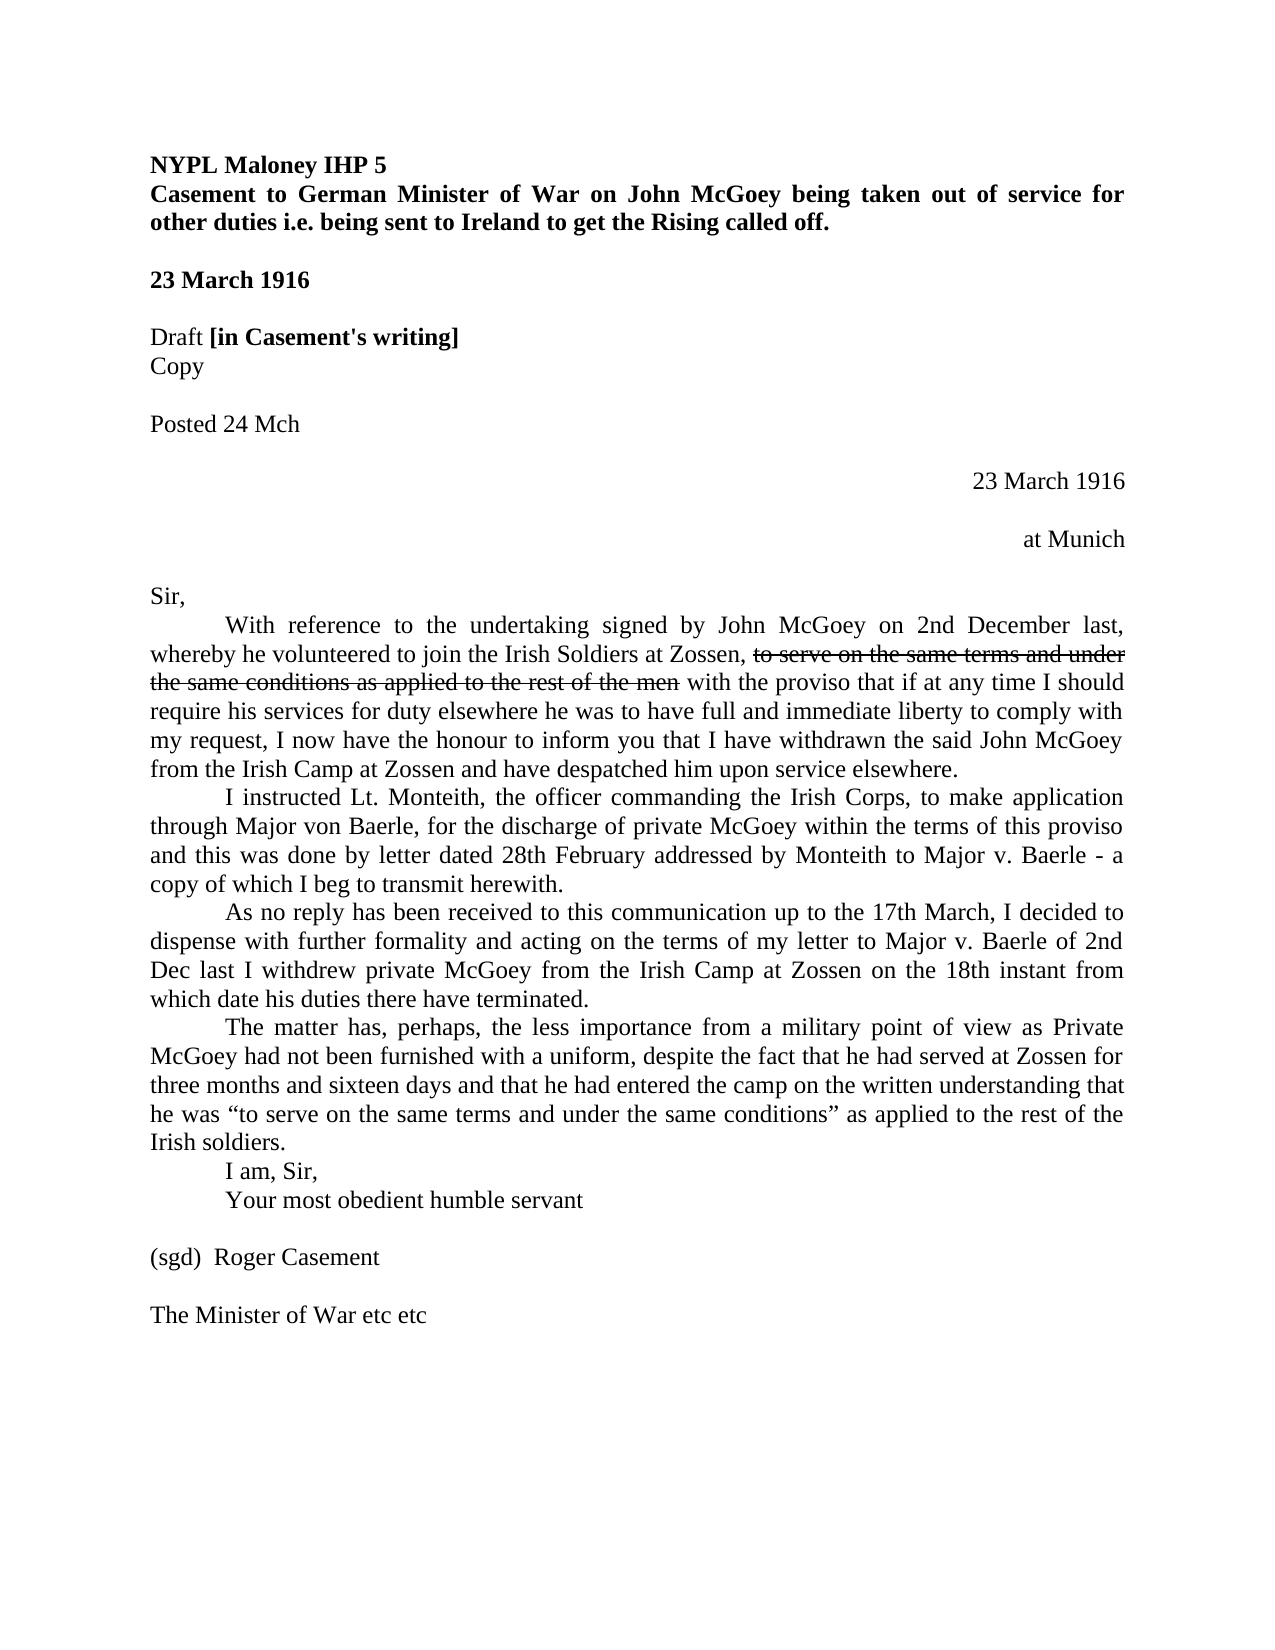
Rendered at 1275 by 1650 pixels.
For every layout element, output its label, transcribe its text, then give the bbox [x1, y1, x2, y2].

text Copy [150, 351, 1125, 380]
text (sgd) Roger Casement [150, 1242, 1125, 1271]
text 23 March 1916 [150, 466, 1125, 495]
text Posted 24 Mch [150, 409, 1125, 437]
text As no reply has been received to this communication up to the 17th March, I decided to dispense with further formality and acting on the terms of my letter to Major v. Baerle of 2nd Dec last I withdrew private McGoey from the Irish Camp at Zossen on the 18th instant from which date his duties there have terminated. [150, 897, 1125, 1012]
text The matter has, perhaps, the less importance from a military point of view as Private McGoey had not been furnished with a uniform, despite the fact that he had served at Zossen for three months and sixteen days and that he had entered the camp on the written understanding that he was “to serve on the same terms and under the same conditions” as applied to the rest of the Irish soldiers. [150, 1012, 1125, 1156]
text Draft [in Casement's writing] [150, 322, 1125, 351]
text I am, Sir, [150, 1156, 1125, 1185]
text Casement to German Minister of War on John McGoey being taken out of service for other duties i.e. being sent to Ireland to get the Rising called off. [150, 179, 1125, 236]
text The Minister of War etc etc [150, 1300, 1125, 1329]
text at Munich [150, 524, 1125, 552]
text With reference to the undertaking signed by John McGoey on 2nd December last, whereby he volunteered to join the Irish Soldiers at Zossen, to serve on the same terms and under the same conditions as applied to the rest of the men with the proviso that if at any time I should require his services for duty elsewhere he was to have full and immediate liberty to comply with my request, I now have the honour to inform you that I have withdrawn the said John McGoey from the Irish Camp at Zossen and have despatched him upon service elsewhere. [150, 610, 1125, 782]
text Your most obedient humble servant [150, 1185, 1125, 1214]
text NYPL Maloney IHP 5 [150, 150, 1125, 179]
text 23 March 1916 [150, 265, 1125, 294]
text I instructed Lt. Monteith, the officer commanding the Irish Corps, to make application through Major von Baerle, for the discharge of private McGoey within the terms of this proviso and this was done by letter dated 28th February addressed by Monteith to Major v. Baerle - a copy of which I beg to transmit herewith. [150, 782, 1125, 897]
text Sir, [150, 581, 1125, 610]
